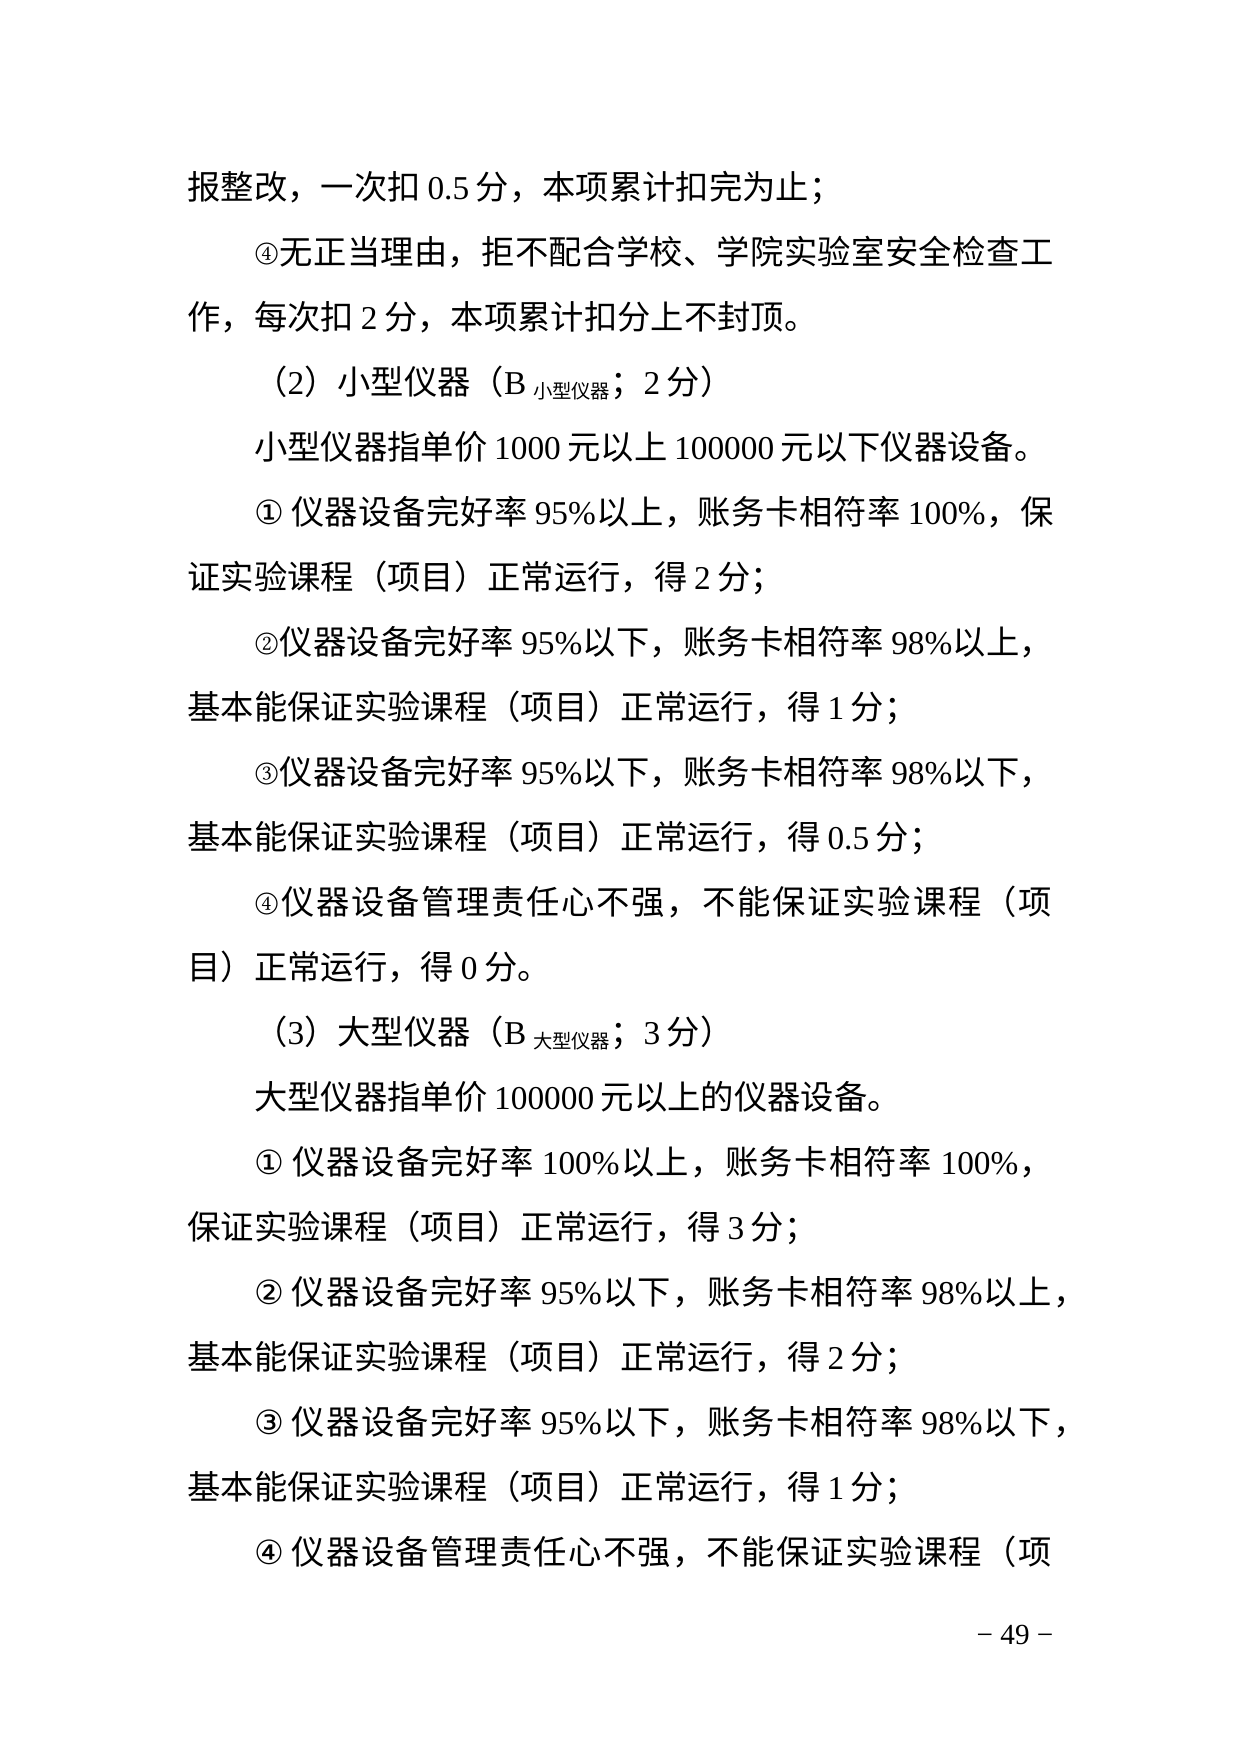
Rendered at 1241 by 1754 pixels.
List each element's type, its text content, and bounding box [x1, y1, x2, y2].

text ④无正当理由，拒不配合学校、学院实验室安全检查工作，每次扣2分，本项累计扣分上不封顶。 [187, 217, 1053, 347]
text 小型仪器指单价1000元以上100000元以下仪器设备。 [187, 412, 1053, 477]
text ②仪器设备完好率95%以下，账务卡相符率98%以上，基本能保证实验课程（项目）正常运行，得1分； [187, 607, 1053, 737]
text ①仪器设备完好率95%以上，账务卡相符率100%，保证实验课程（项目）正常运行，得2分； [187, 477, 1053, 607]
text ①仪器设备完好率100%以上，账务卡相符率100%，保证实验课程（项目）正常运行，得3分； [187, 1127, 1053, 1257]
text 大型仪器指单价100000元以上的仪器设备。 [187, 1062, 1053, 1127]
text ③仪器设备完好率95%以下，账务卡相符率98%以下，基本能保证实验课程（项目）正常运行，得1分； [187, 1387, 1053, 1517]
text ③仪器设备完好率95%以下，账务卡相符率98%以下，基本能保证实验课程（项目）正常运行，得0.5分； [187, 737, 1053, 867]
text （3）大型仪器（B大型仪器；3分） [187, 997, 1053, 1062]
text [187, 152, 1053, 217]
text ④仪器设备管理责任心不强，不能保证实验课程（项目）正常运行，得0分。 [187, 867, 1053, 997]
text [187, 1517, 1053, 1582]
text （2）小型仪器（B小型仪器；2分） [187, 347, 1053, 412]
text ②仪器设备完好率95%以下，账务卡相符率98%以上，基本能保证实验课程（项目）正常运行，得2分； [187, 1257, 1053, 1387]
